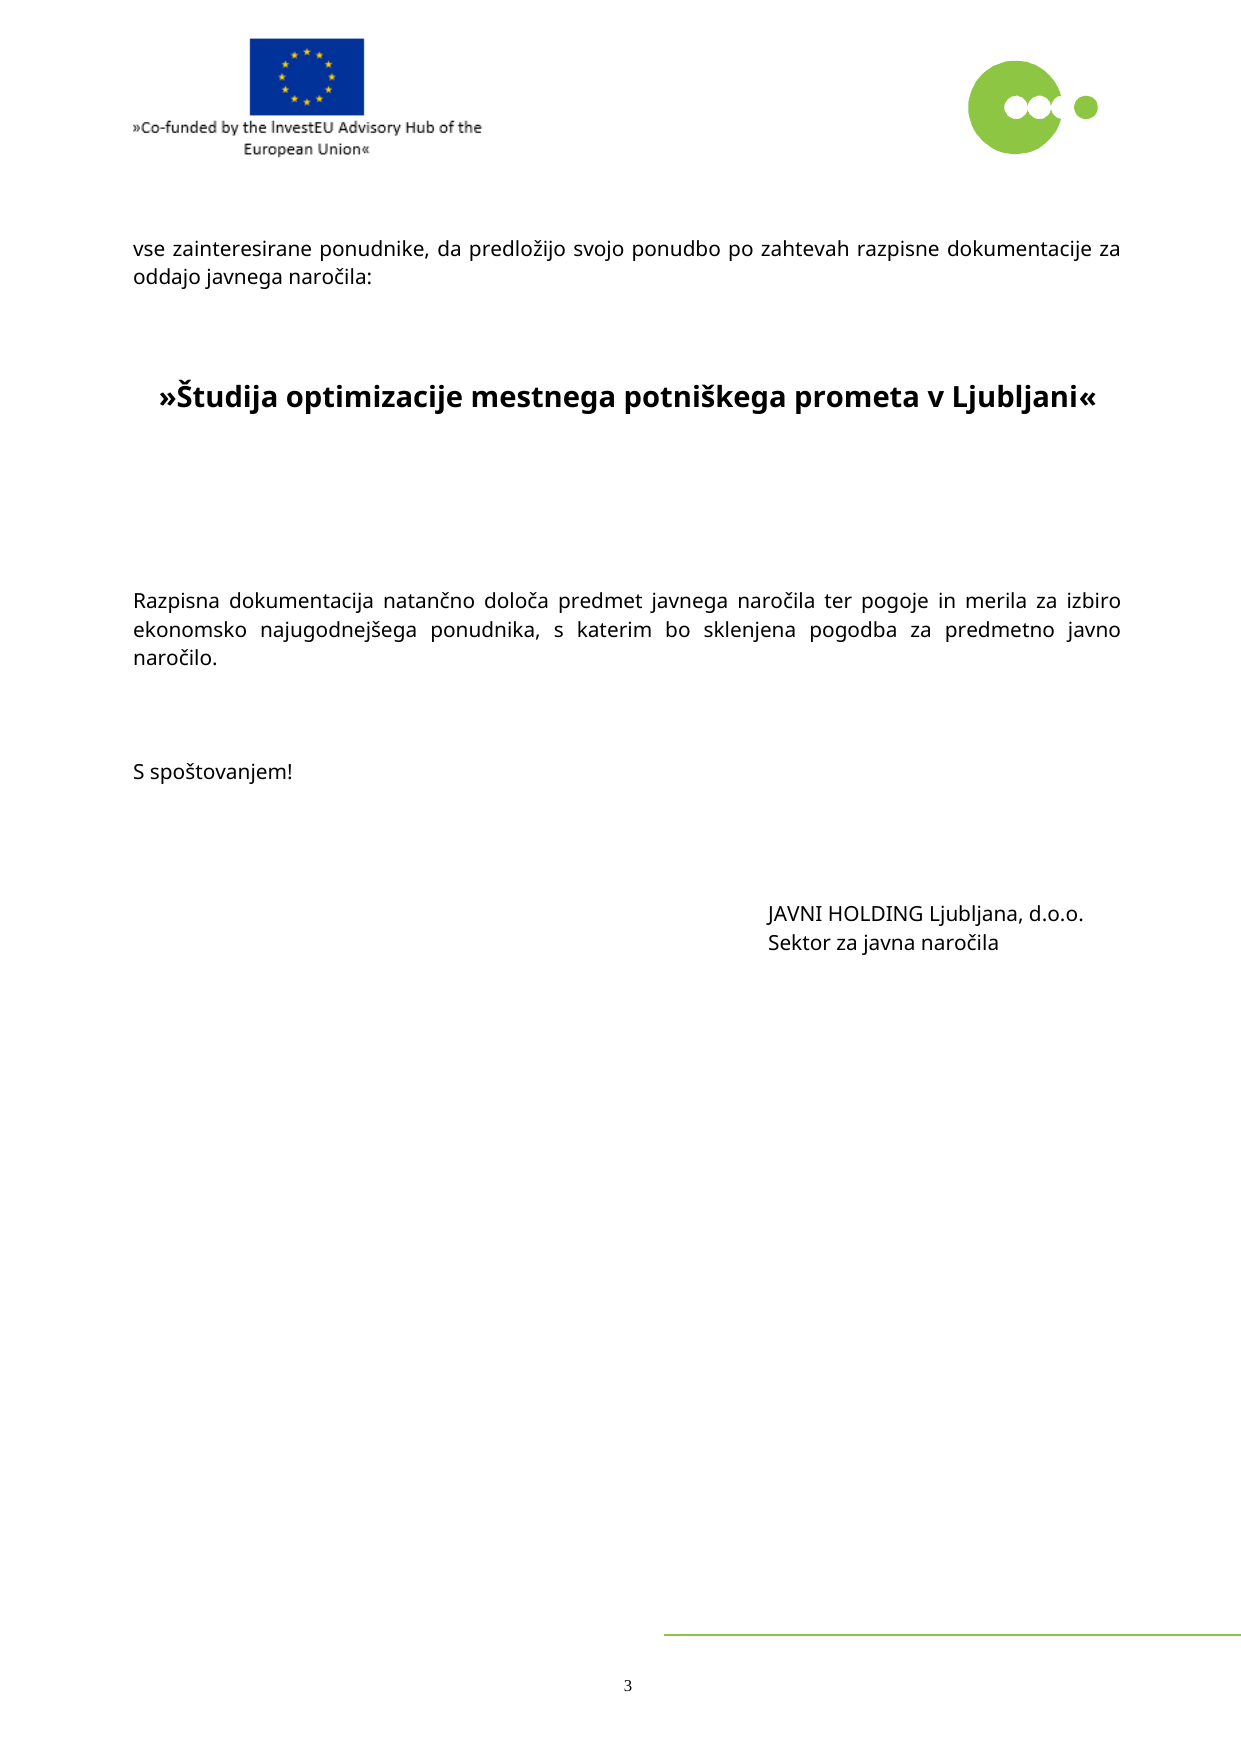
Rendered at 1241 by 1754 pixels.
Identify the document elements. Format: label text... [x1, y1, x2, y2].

text S spoštovanjem! [133, 757, 1122, 786]
text JAVNI HOLDING Ljubljana, d.o.o. [768, 899, 1122, 928]
picture [132, 24, 485, 160]
text vse zainteresirane ponudnike, da predložijo svojo ponudbo po zahtevah razpisne dokumentacije za oddajo javnega naročila: [133, 234, 1122, 291]
text »Študija optimizacije mestnega potniškega prometa v Ljubljani« [133, 376, 1122, 416]
text Sektor za javna naročila [768, 928, 1122, 956]
text Razpisna dokumentacija natančno določa predmet javnega naročila ter pogoje in merila za izbiro ekonomsko najugodnejšega ponudnika, s katerim bo sklenjena pogodba za predmetno javno naročilo. [133, 587, 1122, 672]
